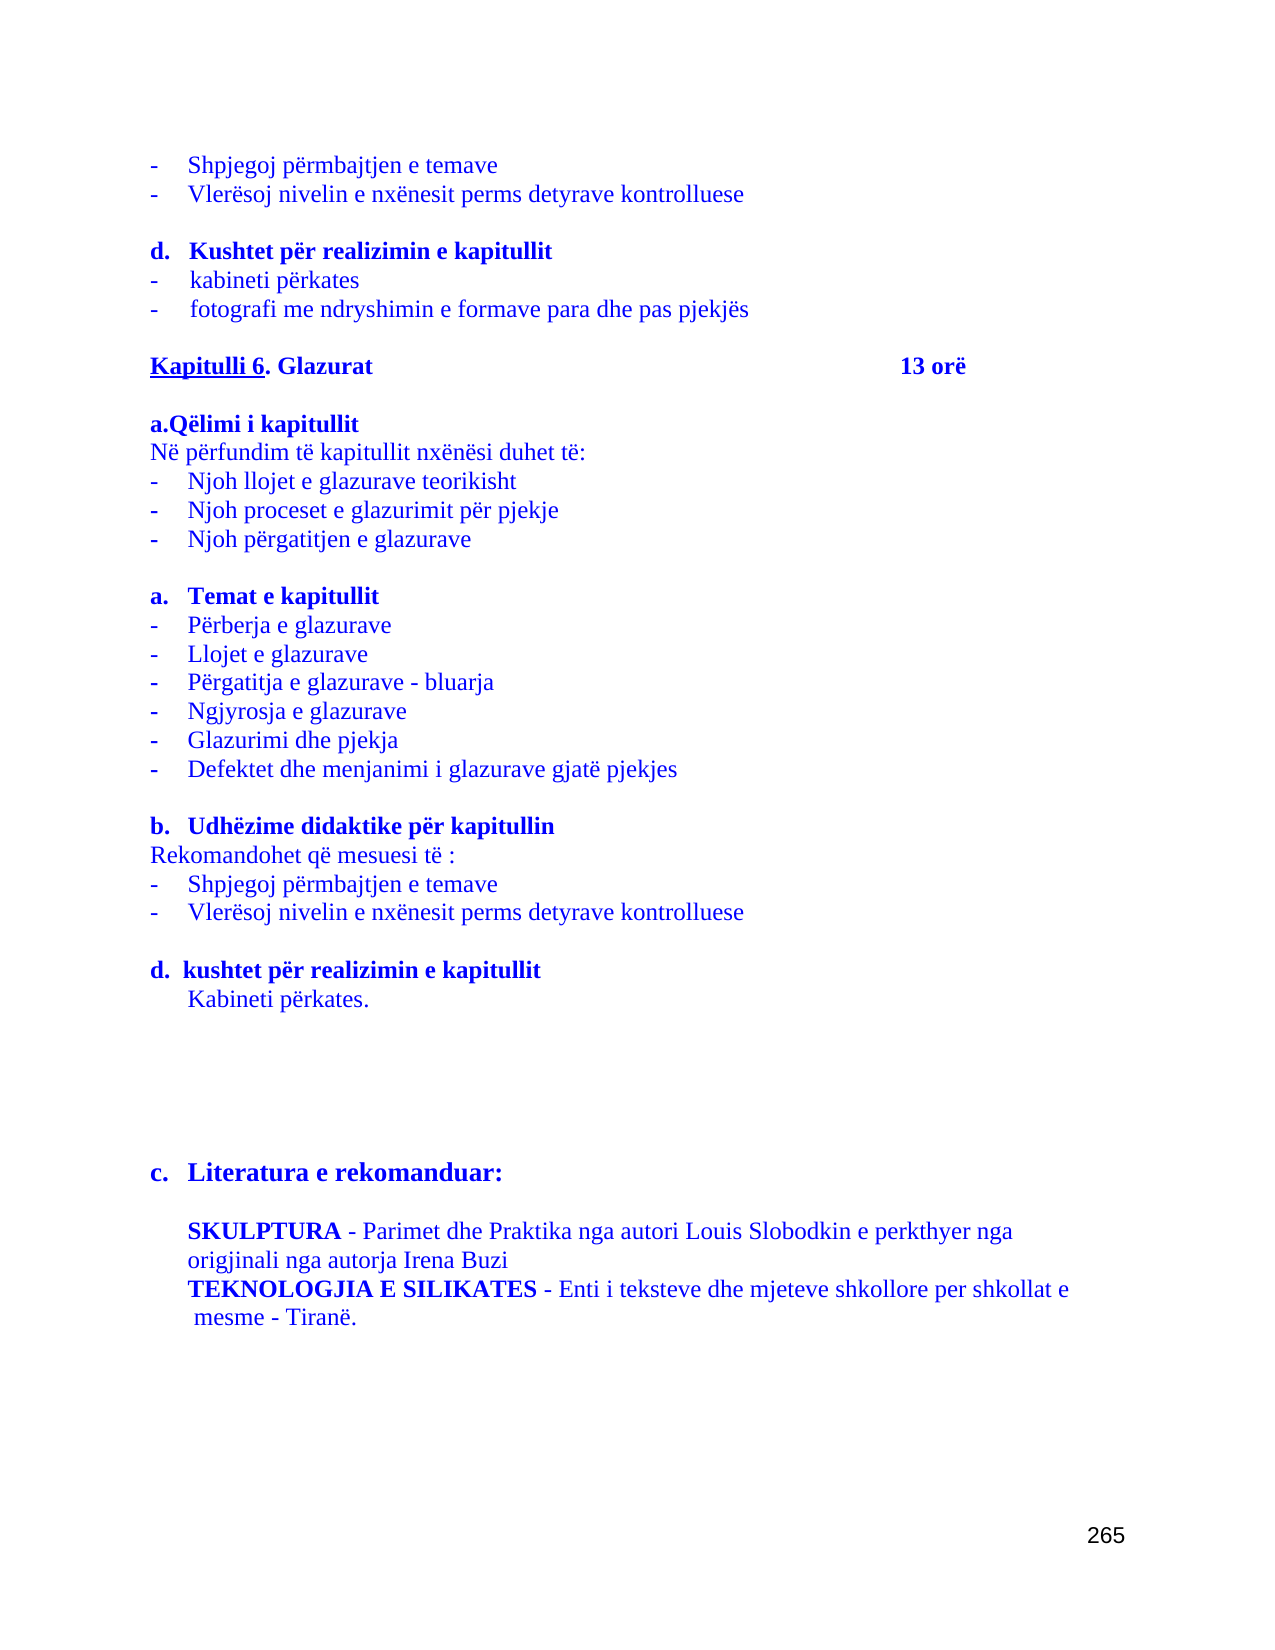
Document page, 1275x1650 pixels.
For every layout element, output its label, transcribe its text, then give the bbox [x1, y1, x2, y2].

list Shpjegoj përmbajtjen e temave [150, 869, 1125, 897]
list Përgatitja e glazurave - bluarja [150, 667, 1125, 696]
text SKULPTURA - Parimet dhe Praktika nga autori Louis Slobodkin e perkthyer nga [150, 1216, 1125, 1245]
text d. kushtet për realizimin e kapitullit [150, 955, 1125, 984]
text a.Qëlimi i kapitullit [150, 409, 1125, 437]
list Defektet dhe menjanimi i glazurave gjatë pjekjes [150, 754, 1125, 782]
list Njoh llojet e glazurave teorikisht [150, 466, 1125, 495]
list Udhëzime didaktike për kapitullin [150, 811, 1125, 840]
list Shpjegoj përmbajtjen e temave [150, 150, 1125, 179]
text d. Kushtet për realizimin e kapitullit [150, 236, 1125, 265]
text Në përfundim të kapitullit nxënësi duhet të: [150, 437, 1125, 466]
text Kapitulli 6. Glazurat 13 orë [150, 351, 1125, 380]
text - kabineti përkates [150, 265, 1125, 294]
list Literatura e rekomanduar: [150, 1156, 1125, 1187]
list Temat e kapitullit [150, 581, 1125, 610]
list Ngjyrosja e glazurave [150, 696, 1125, 725]
list Llojet e glazurave [150, 639, 1125, 667]
text TEKNOLOGJIA E SILIKATES - Enti i teksteve dhe mjeteve shkollore per shkollat e [150, 1274, 1125, 1302]
list Njoh përgatitjen e glazurave [150, 524, 1125, 552]
list Glazurimi dhe pjekja [150, 725, 1125, 754]
list Kabineti përkates. [0, 984, 1125, 1012]
text mesme - Tiranë. [150, 1302, 1125, 1331]
text origjinali nga autorja Irena Buzi [150, 1245, 1125, 1274]
text Rekomandohet që mesuesi të : [150, 840, 1125, 869]
list Njoh proceset e glazurimit për pjekje [150, 495, 1125, 524]
list Vlerësoj nivelin e nxënesit perms detyrave kontrolluese [150, 897, 1125, 926]
text - fotografi me ndryshimin e formave para dhe pas pjekjës [150, 294, 1125, 322]
list Vlerësoj nivelin e nxënesit perms detyrave kontrolluese [150, 179, 1125, 207]
list Përberja e glazurave [150, 610, 1125, 639]
